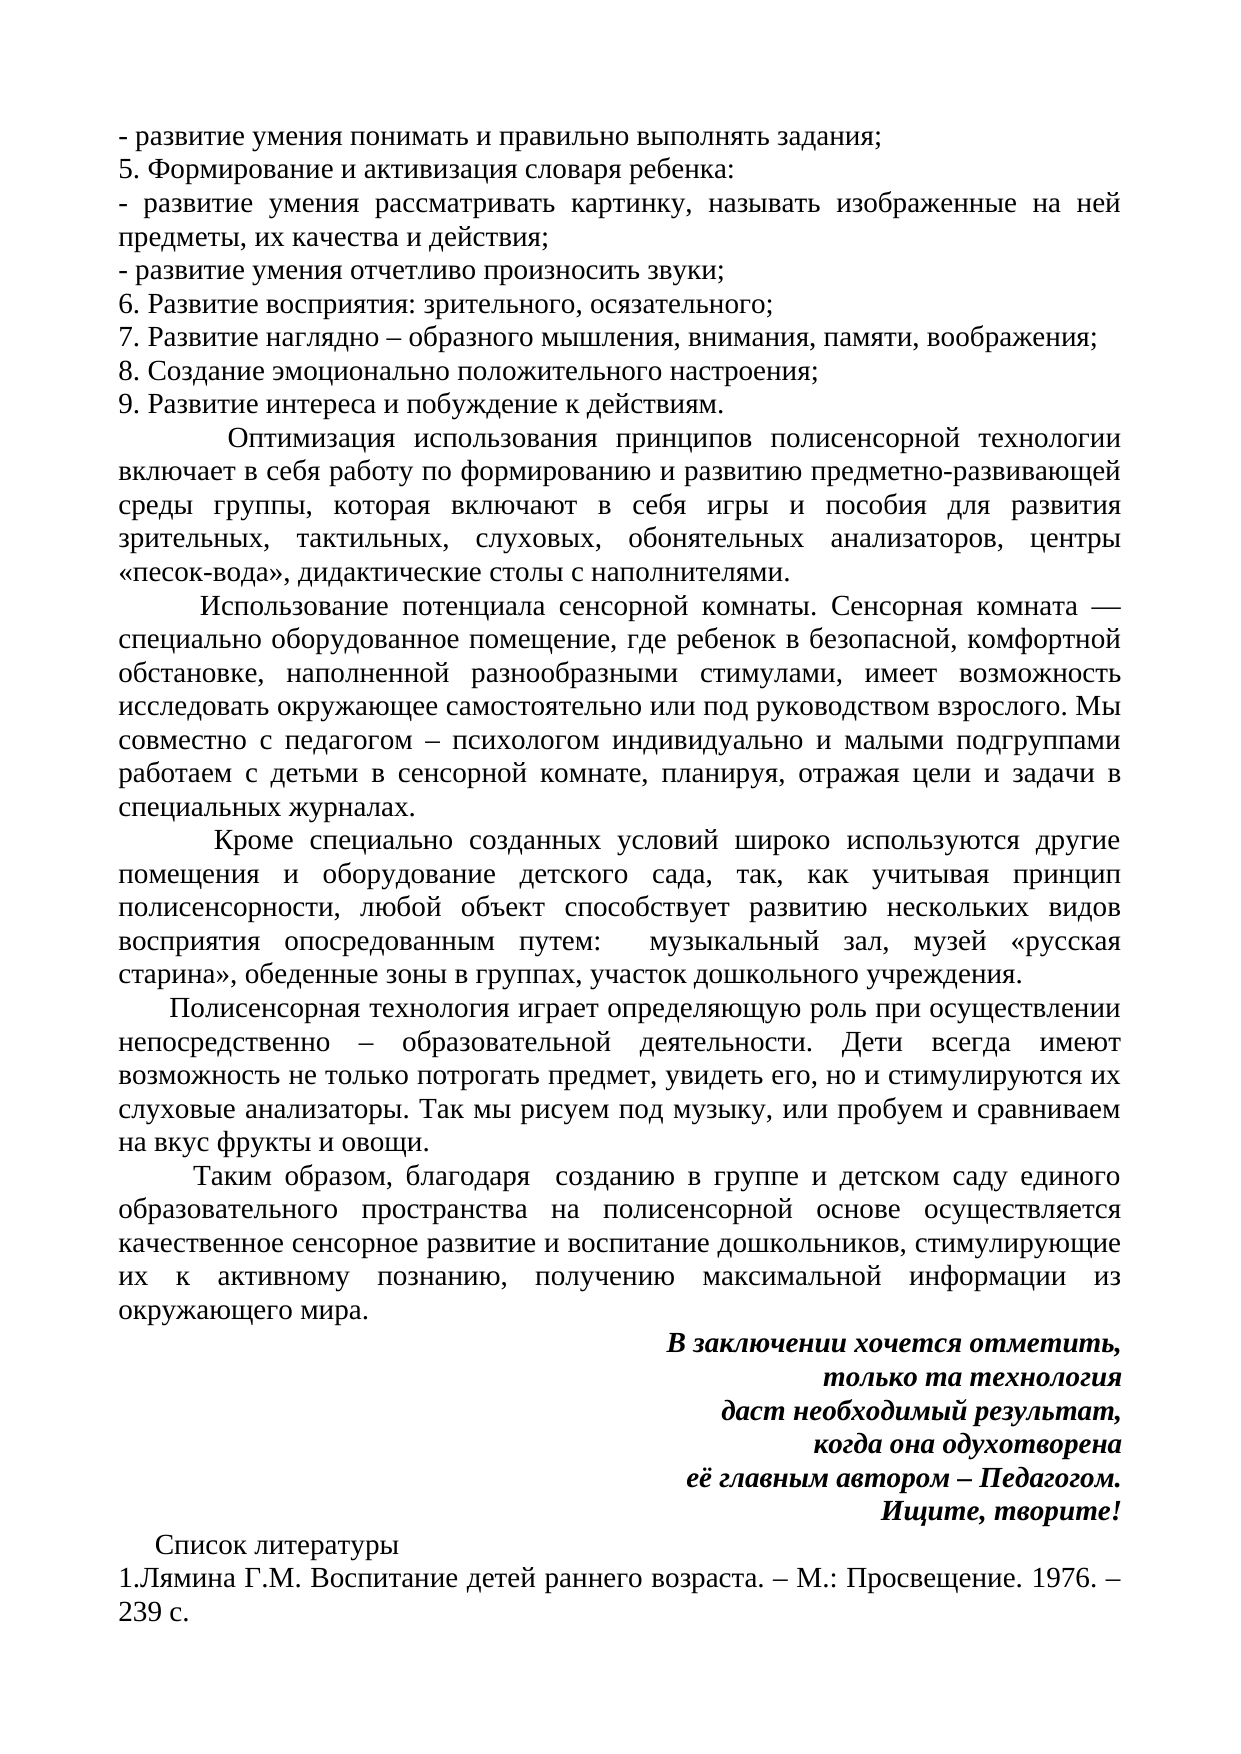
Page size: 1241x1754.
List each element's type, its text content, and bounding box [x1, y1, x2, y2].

text Полисенсорная технология играет определяющую роль при осуществлении непосредственно – образовательной деятельности. Дети всегда имеют возможность не только потрогать предмет, увидеть его, но и стимулируются их слуховые анализаторы. Так мы рисуем под музыку, или пробуем и сравниваем на вкус фрукты и овощи. [118, 990, 1122, 1158]
text 8. Создание эмоционально положительного настроения; [118, 353, 1122, 386]
text Таким образом, благодаря созданию в группе и детском саду единого образовательного пространства на полисенсорной основе осуществляется качественное сенсорное развитие и воспитание дошкольников, стимулирующие их к активному познанию, получению максимальной информации из окружающего мира. [118, 1158, 1122, 1326]
text только та технология [118, 1359, 1122, 1393]
text Использование потенциала сенсорной комнаты. Сенсорная комната — специально оборудованное помещение, где ребенок в безопасной, комфортной обстановке, наполненной разнообразными стимулами, имеет возможность исследовать окружающее самостоятельно или под руководством взрослого. Мы совместно с педагогом – психологом индивидуально и малыми подгруппами работаем с детьми в сенсорной комнате, планируя, отражая цели и задачи в специальных журналах. [118, 588, 1122, 822]
text 6. Развитие восприятия: зрительного, осязательного; [118, 286, 1122, 319]
text - развитие умения рассматривать картинку, называть изображенные на ней предметы, их качества и действия; [118, 185, 1122, 252]
text Кроме специально созданных условий широко используются другие помещения и оборудование детского сада, так, как учитывая принцип полисенсорности, любой объект способствует развитию нескольких видов восприятия опосредованным путем: музыкальный зал, музей «русская старина», обеденные зоны в группах, участок дошкольного учреждения. [118, 822, 1122, 990]
text - развитие умения понимать и правильно выполнять задания; [118, 118, 1122, 152]
text 9. Развитие интереса и побуждение к действиям. [118, 386, 1122, 420]
text 1.Лямина Г.М. Воспитание детей раннего возраста. – М.: Просвещение. 1976. – 239 с. [118, 1560, 1122, 1627]
text 5. Формирование и активизация словаря ребенка: [118, 152, 1122, 185]
text 7. Развитие наглядно – образного мышления, внимания, памяти, воображения; [118, 319, 1122, 353]
text её главным автором – Педагогом. [118, 1460, 1122, 1493]
text Ищите, творите! [118, 1493, 1122, 1527]
text В заключении хочется отметить, [118, 1326, 1122, 1359]
text Оптимизация использования принципов полисенсорной технологии включает в себя работу по формированию и развитию предметно-развивающей среды группы, которая включают в себя игры и пособия для развития зрительных, тактильных, слуховых, обонятельных анализаторов, центры «песок-вода», дидактические столы с наполнителями. [118, 420, 1122, 588]
text - развитие умения отчетливо произносить звуки; [118, 252, 1122, 286]
text Список литературы [118, 1527, 1122, 1560]
text даст необходимый результат, [118, 1393, 1122, 1426]
text когда она одухотворена [118, 1426, 1122, 1460]
